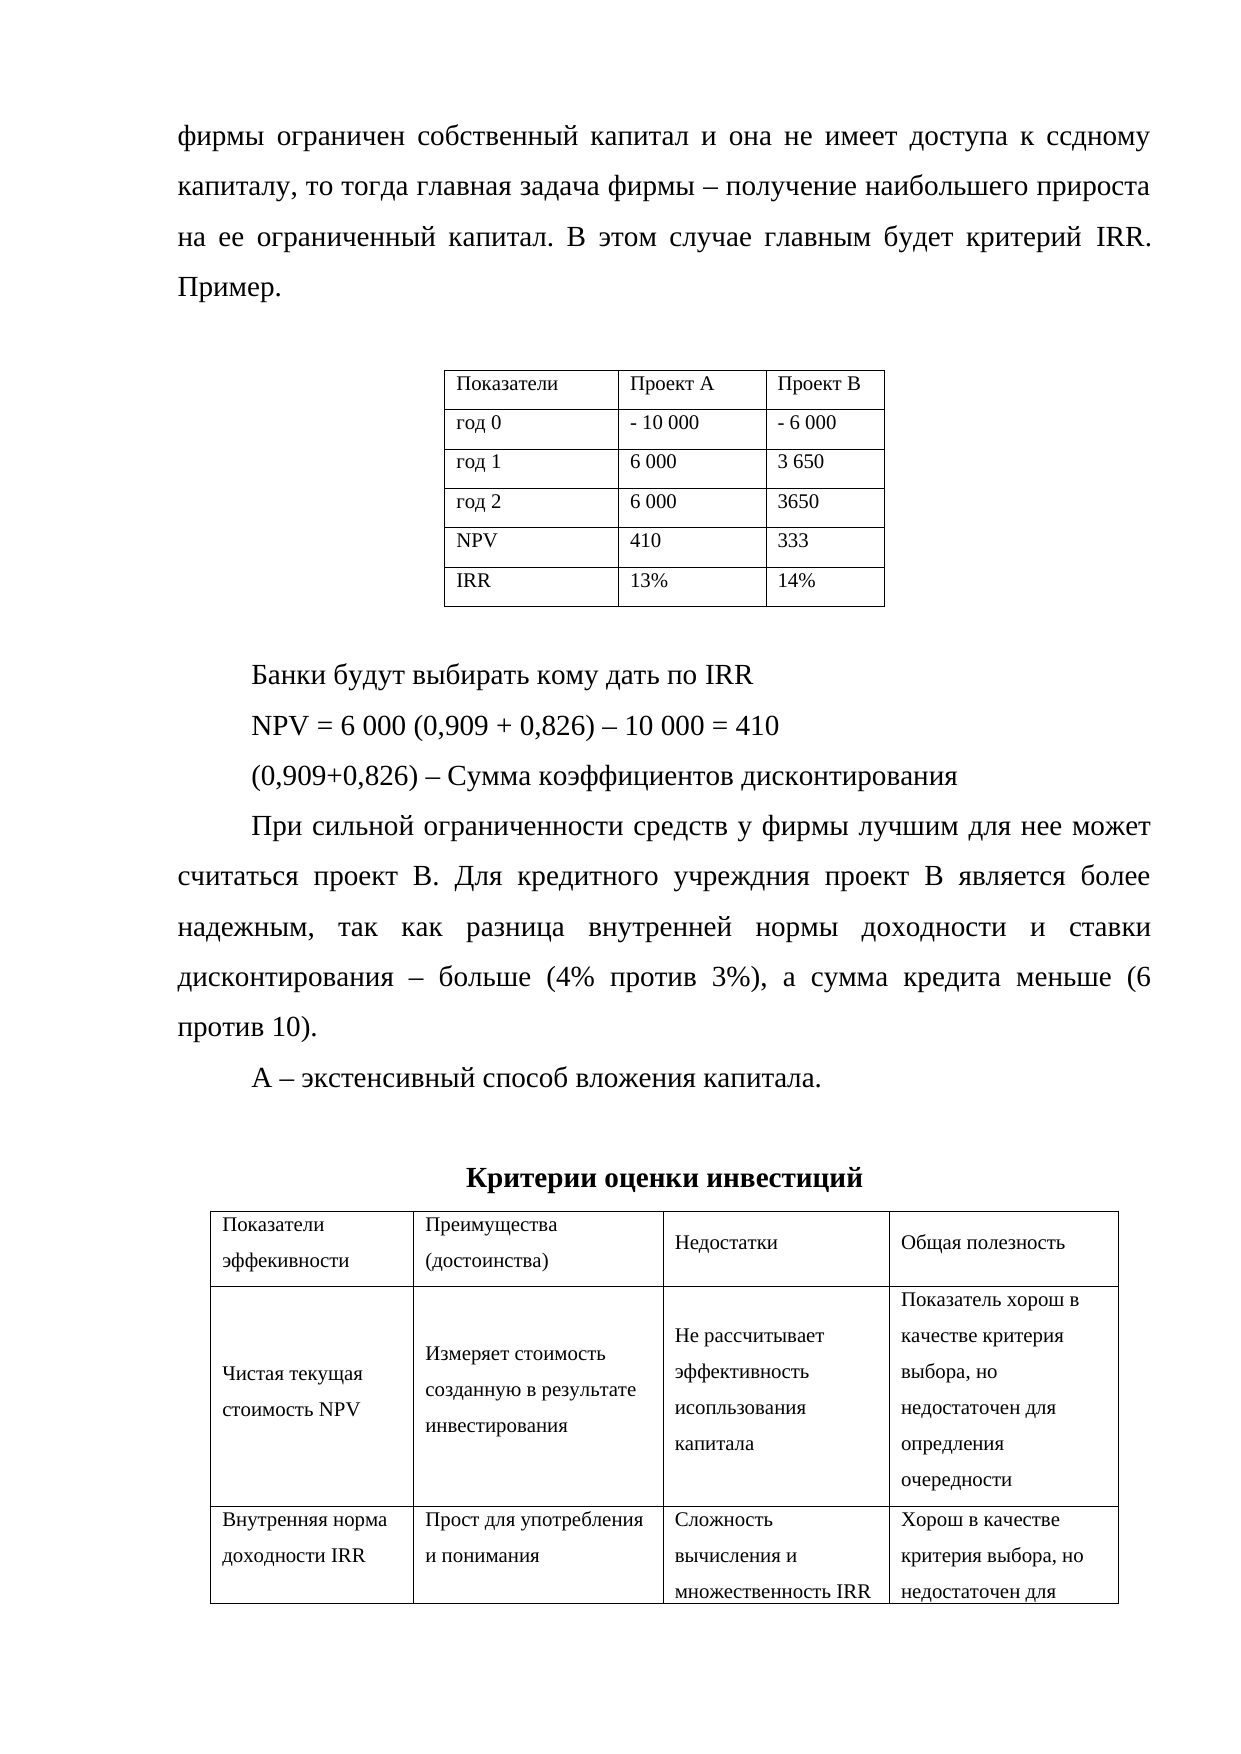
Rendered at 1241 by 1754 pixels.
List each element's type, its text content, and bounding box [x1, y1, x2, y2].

text (0,909+0,826) – Сумма коэффициентов дисконтирования [177, 758, 1152, 791]
table_cell Измеряет стоимость созданную в результате инвестирования [414, 1287, 663, 1506]
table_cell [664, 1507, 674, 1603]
table_header Показатели эффекивности [211, 1212, 413, 1286]
text NPV = 6 000 (0,909 + 0,826) – 10 000 = 410 [177, 708, 1152, 741]
table_cell 6 000 [619, 489, 766, 527]
table_cell - 6 000 [767, 410, 884, 448]
table_cell - 10 000 [619, 410, 766, 448]
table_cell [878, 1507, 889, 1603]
table_header Общая полезность [890, 1212, 1118, 1286]
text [177, 118, 1152, 303]
table_cell 3650 [767, 489, 884, 527]
table_cell Чистая текущая стоимость NPV [211, 1287, 413, 1506]
text Критерии оценки инвестиций [177, 1160, 1152, 1194]
table_cell 410 [619, 528, 766, 567]
table_cell Не рассчитывает эффективность исопльзования капитала [664, 1287, 889, 1506]
table_cell год 0 [445, 410, 618, 448]
text При сильной ограниченности средств у фирмы лучшим для нее может считаться проект В. Для кредитного учреждния проект В является более надежным, так как разница внутренней нормы доходности и ставки дисконтирования – больше (4% против 3%), а сумма кредита меньше (6 против 10). [177, 808, 1152, 1043]
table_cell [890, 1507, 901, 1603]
text Банки будут выбирать кому дать по IRR [177, 657, 1152, 691]
table_cell 6 000 [619, 450, 766, 488]
table_cell 14% [767, 568, 884, 606]
table_cell NPV [445, 528, 618, 567]
table_cell Показатель хорош в качестве критерия выбора, но недостаточен для опредления очередности [890, 1287, 1118, 1506]
table_cell IRR [445, 568, 618, 606]
table_cell 3 650 [767, 450, 884, 488]
table_header Показатели [445, 371, 618, 409]
table_header Проект В [767, 371, 884, 409]
table_header Недостатки [664, 1212, 889, 1286]
text А – экстенсивный способ вложения капитала. [177, 1060, 1152, 1093]
table_header Преимущества (достоинства) [414, 1212, 663, 1286]
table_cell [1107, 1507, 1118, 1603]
table_cell 13% [619, 568, 766, 606]
table_cell 333 [767, 528, 884, 567]
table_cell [211, 1507, 413, 1603]
table_cell год 1 [445, 450, 618, 488]
table_cell год 2 [445, 489, 618, 527]
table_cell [414, 1507, 663, 1603]
table_header Проект А [619, 371, 766, 409]
